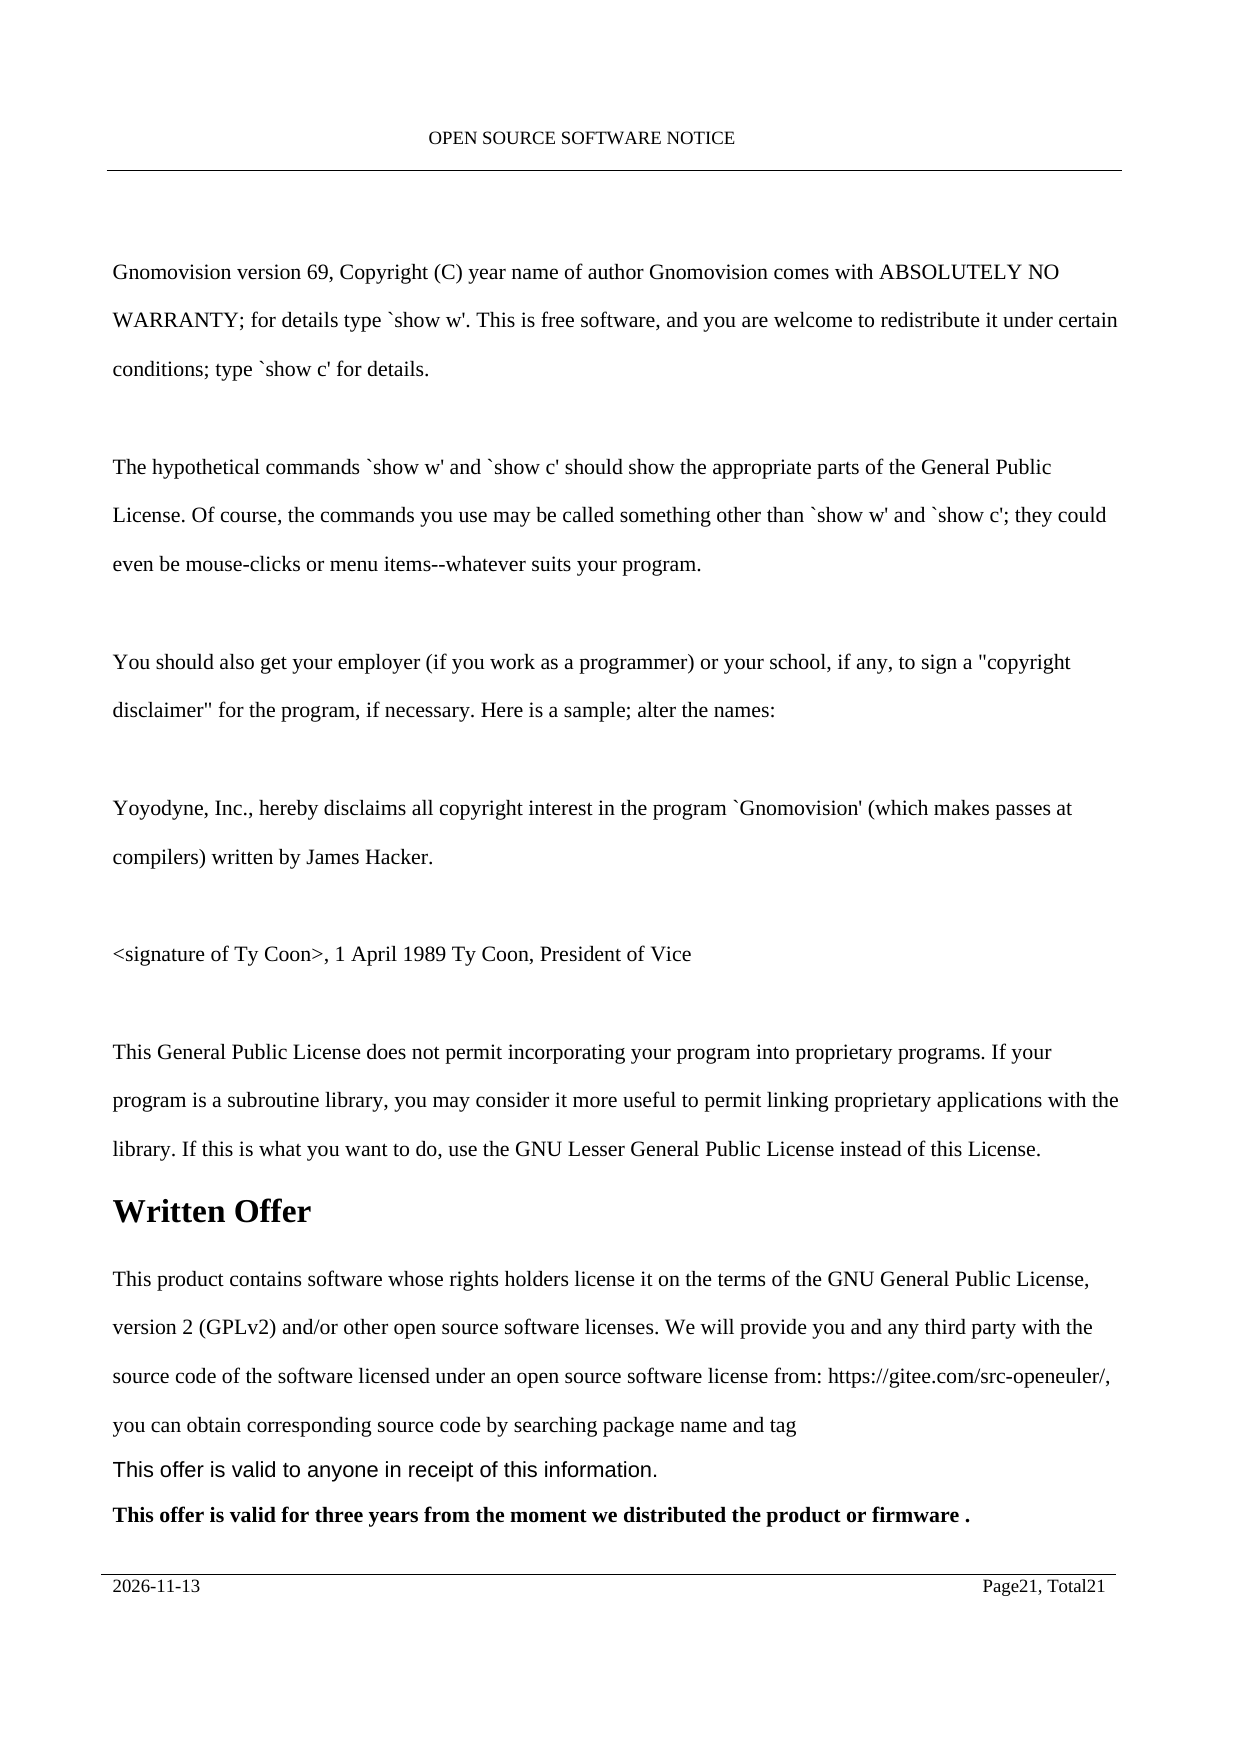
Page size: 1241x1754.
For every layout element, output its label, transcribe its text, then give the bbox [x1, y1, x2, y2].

text This product contains software whose rights holders license it on the terms of the GNU General Public License, version 2 (GPLv2) and/or other open source software licenses. We will provide you and any third party with the source code of the software licensed under an open source software license from: https://gitee.com/src-openeuler/, you can obtain corresponding source code by searching package name and tag [112, 1262, 1128, 1441]
text Written Offer [112, 1178, 1128, 1243]
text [112, 206, 1128, 1165]
text This offer is valid to anyone in receipt of this information. [112, 1453, 1128, 1486]
text This offer is valid for three years from the moment we distributed the product or firmware . [112, 1498, 1128, 1531]
